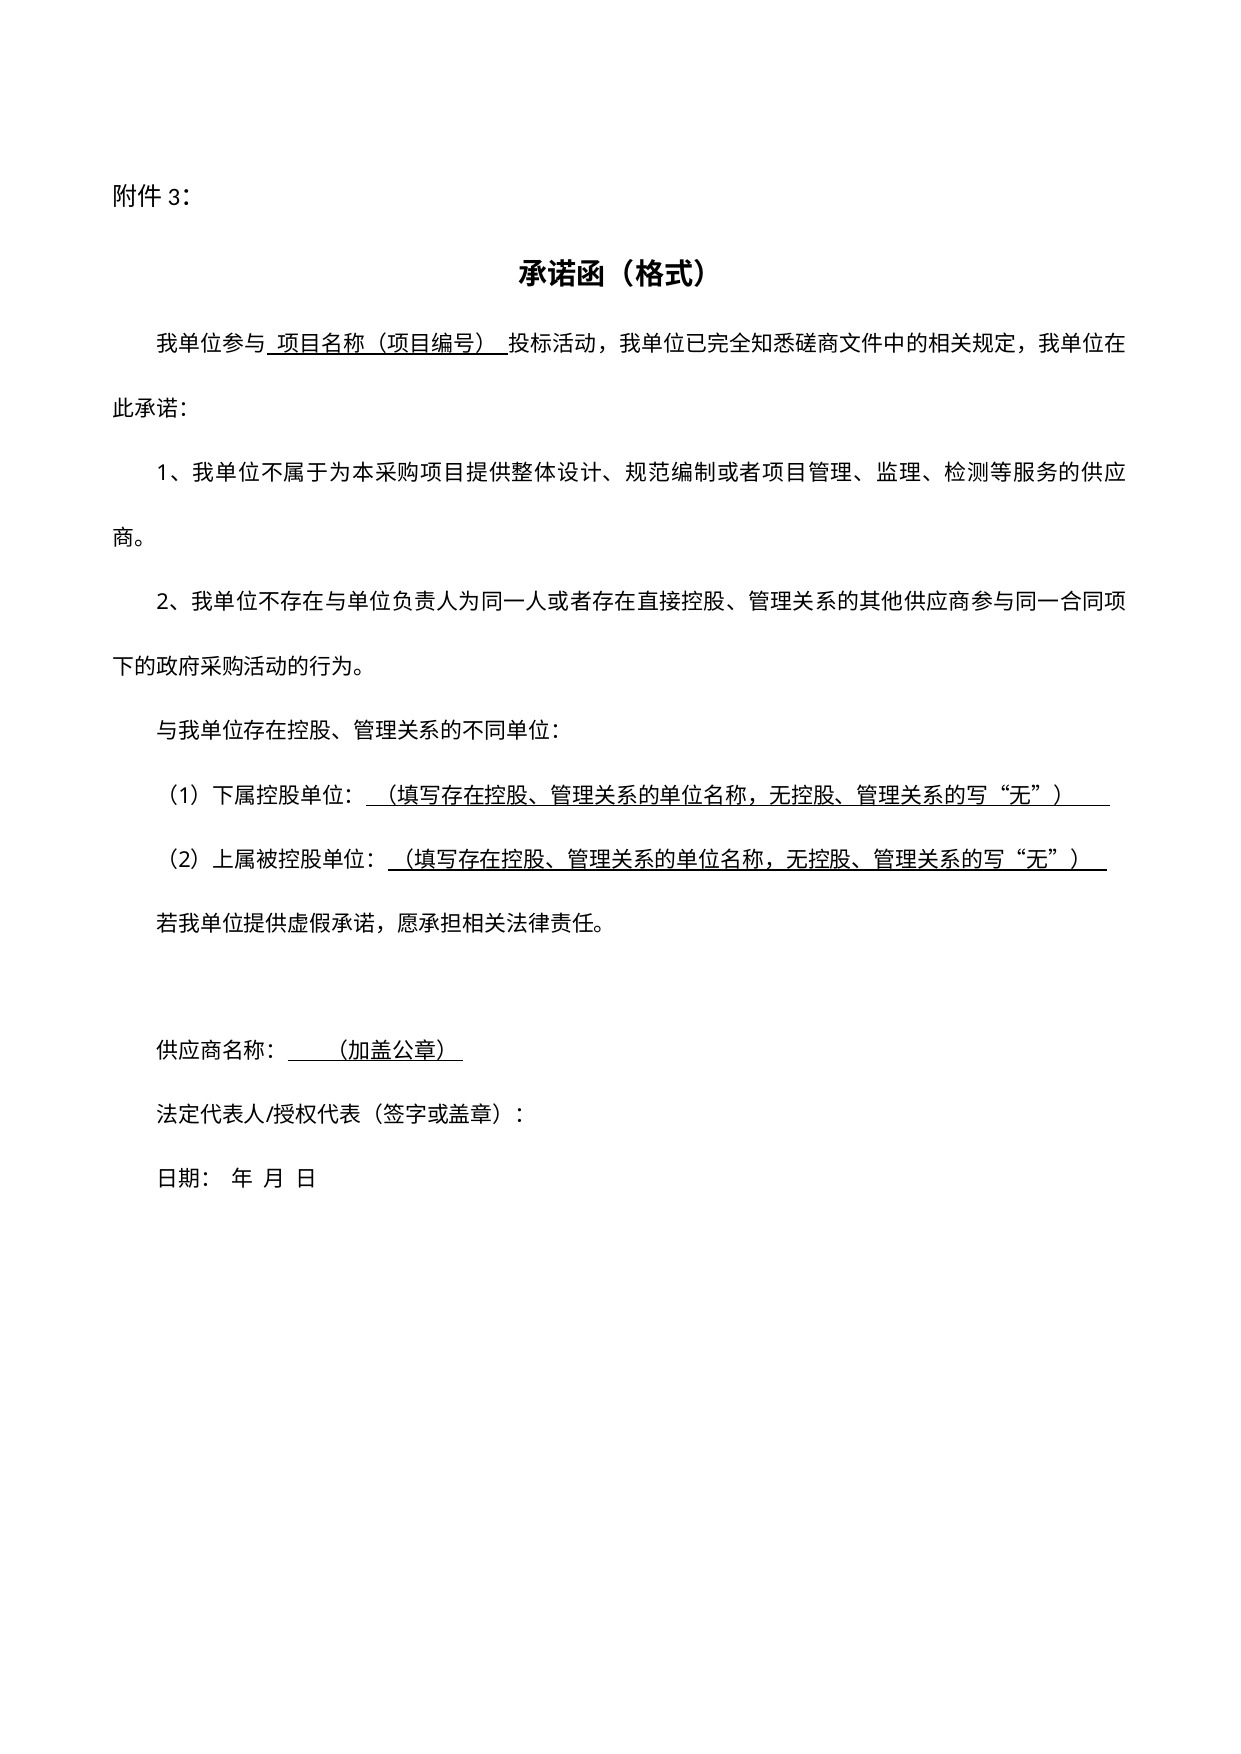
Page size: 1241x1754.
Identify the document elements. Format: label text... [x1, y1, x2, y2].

list 日期： 年 月 日 [112, 1161, 1128, 1193]
text 法定代表人/授权代表（签字或盖章）： [112, 1096, 1128, 1129]
text 2、我单位不存在与单位负责人为同一人或者存在直接控股、管理关系的其他供应商参与同一合同项下的政府采购活动的行为。 [112, 584, 1128, 681]
text 我单位参与 项目名称（项目编号） 投标活动，我单位已完全知悉磋商文件中的相关规定，我单位在此承诺： [112, 326, 1128, 423]
text 若我单位提供虚假承诺，愿承担相关法律责任。 [112, 906, 1128, 938]
text 与我单位存在控股、管理关系的不同单位： [112, 713, 1128, 746]
text （1）下属控股单位： （填写存在控股、管理关系的单位名称，无控股、管理关系的写“无”） [112, 777, 1128, 810]
text （2）上属被控股单位： （填写存在控股、管理关系的单位名称，无控股、管理关系的写“无”） [112, 842, 1128, 874]
text 承诺函（格式） [112, 239, 1128, 304]
text 供应商名称： （加盖公章） [112, 1032, 1128, 1065]
text 附件3： [112, 162, 1128, 227]
text 1、我单位不属于为本采购项目提供整体设计、规范编制或者项目管理、监理、检测等服务的供应商。 [112, 455, 1128, 552]
